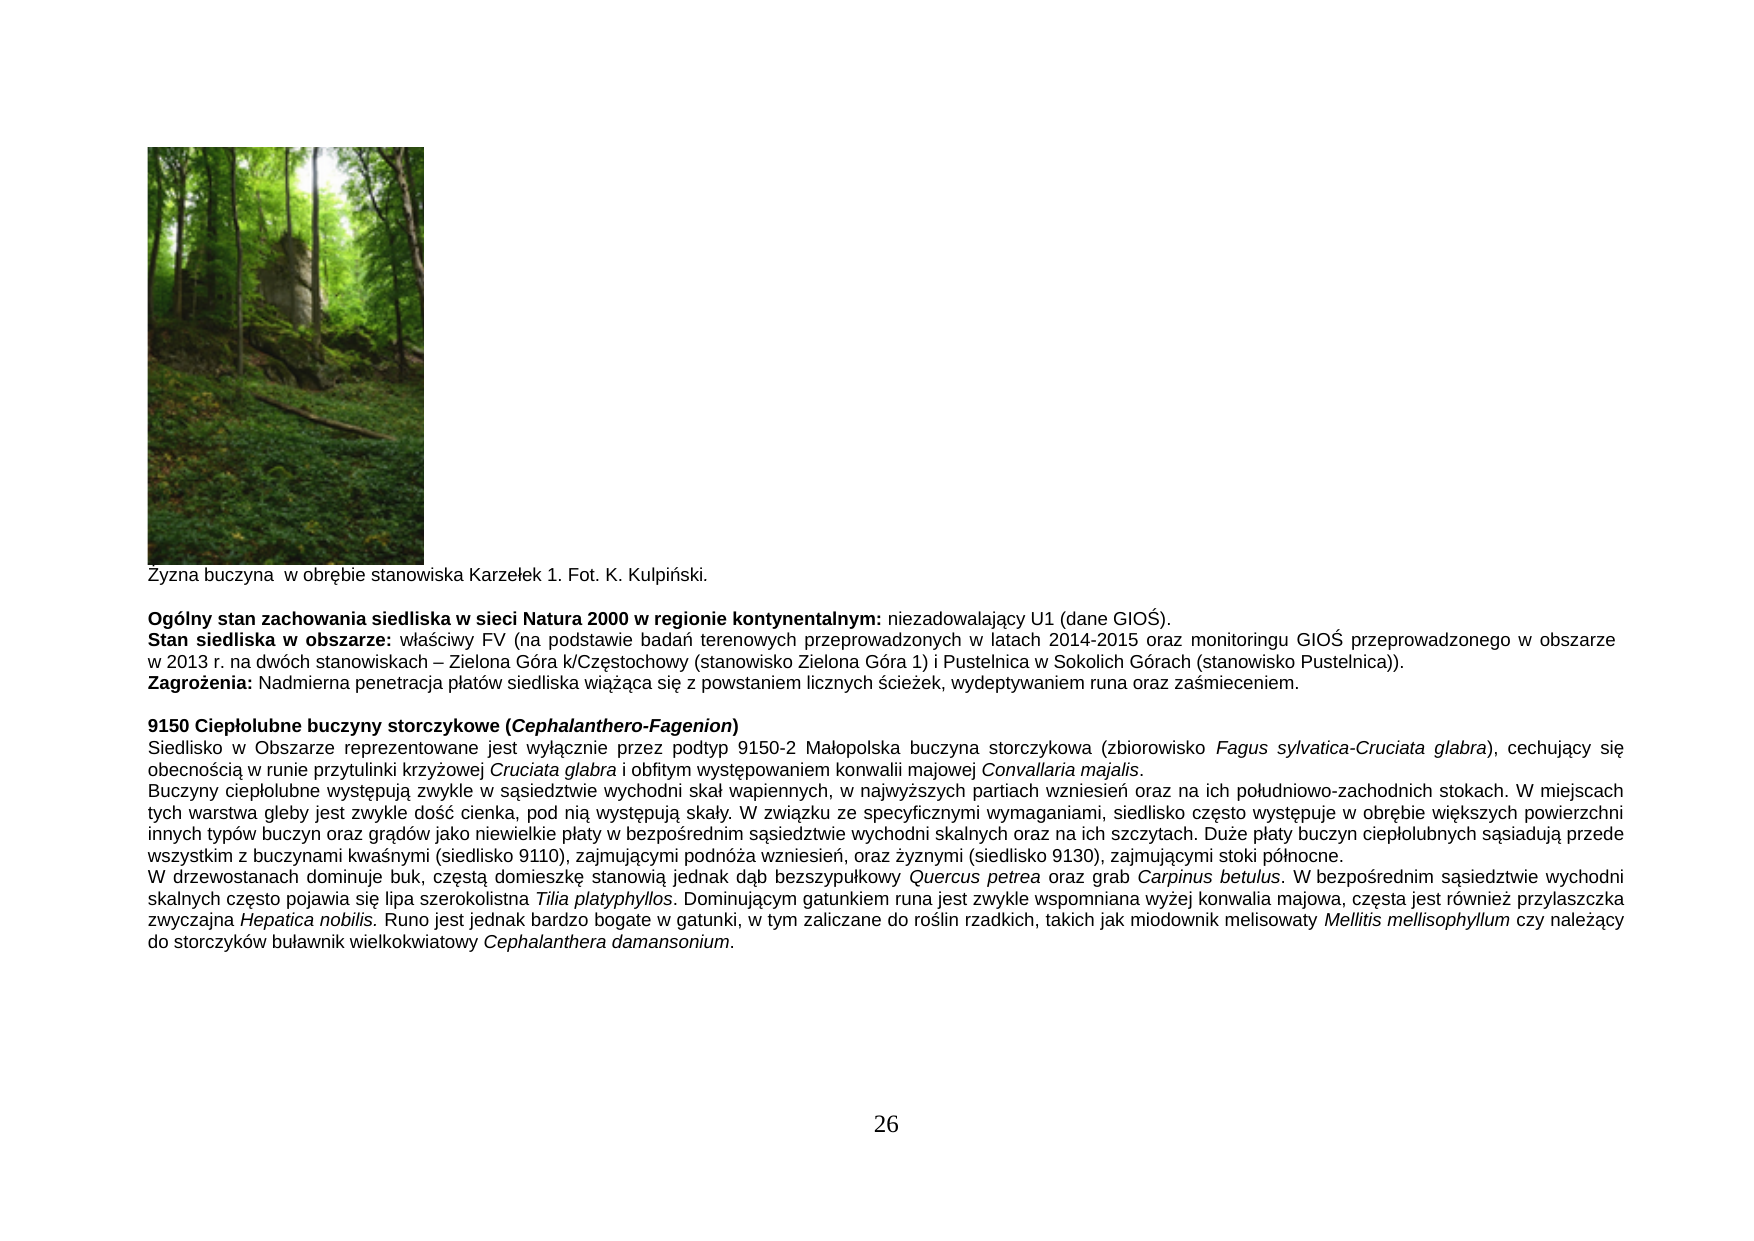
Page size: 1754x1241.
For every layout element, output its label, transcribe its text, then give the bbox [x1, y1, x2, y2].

picture [147, 147, 424, 565]
text Żyzna buczyna w obrębie stanowiska Karzełek 1. Fot. K. Kulpiński. [148, 564, 1624, 586]
text W drzewostanach dominuje buk, częstą domieszkę stanowią jednak dąb bezszypułkowy Quercus petrea oraz grab Carpinus betulus. W bezpośrednim sąsiedztwie wychodni skalnych często pojawia się lipa szerokolistna Tilia platyphyllos. Dominującym gatunkiem runa jest zwykle wspomniana wyżej konwalia majowa, częsta jest również przylaszczka zwyczajna Hepatica nobilis. Runo jest jednak bardzo bogate w gatunki, w tym zaliczane do roślin rzadkich, takich jak miodownik melisowaty Mellitis mellisophyllum czy należący do storczyków buławnik wielkokwiatowy Cephalanthera damansonium. [148, 866, 1624, 952]
text Siedlisko w Obszarze reprezentowane jest wyłącznie przez podtyp 9150-2 Małopolska buczyna storczykowa (zbiorowisko Fagus sylvatica-Cruciata glabra), cechujący się obecnością w runie przytulinki krzyżowej Cruciata glabra i obfitym występowaniem konwalii majowej Convallaria majalis. [148, 737, 1624, 780]
text Stan siedliska w obszarze: właściwy FV (na podstawie badań terenowych przeprowadzonych w latach 2014-2015 oraz monitoringu GIOŚ przeprowadzonego w obszarze w 2013 r. na dwóch stanowiskach – Zielona Góra k/Częstochowy (stanowisko Zielona Góra 1) i Pustelnica w Sokolich Górach (stanowisko Pustelnica)). [148, 629, 1624, 672]
text Zagrożenia: Nadmierna penetracja płatów siedliska wiążąca się z powstaniem licznych ścieżek, wydeptywaniem runa oraz zaśmieceniem. [148, 672, 1624, 694]
text 9150 Ciepłolubne buczyny storczykowe (Cephalanthero-Fagenion) [148, 715, 1624, 737]
text Ogólny stan zachowania siedliska w sieci Natura 2000 w regionie kontynentalnym: niezadowalający U1 (dane GIOŚ). [148, 607, 1624, 629]
text Buczyny ciepłolubne występują zwykle w sąsiedztwie wychodni skał wapiennych, w najwyższych partiach wzniesień oraz na ich południowo-zachodnich stokach. W miejscach tych warstwa gleby jest zwykle dość cienka, pod nią występują skały. W związku ze specyficznymi wymaganiami, siedlisko często występuje w obrębie większych powierzchni innych typów buczyn oraz grądów jako niewielkie płaty w bezpośrednim sąsiedztwie wychodni skalnych oraz na ich szczytach. Duże płaty buczyn ciepłolubnych sąsiadują przede wszystkim z buczynami kwaśnymi (siedlisko 9110), zajmującymi podnóża wzniesień, oraz żyznymi (siedlisko 9130), zajmującymi stoki północne. [148, 780, 1624, 866]
